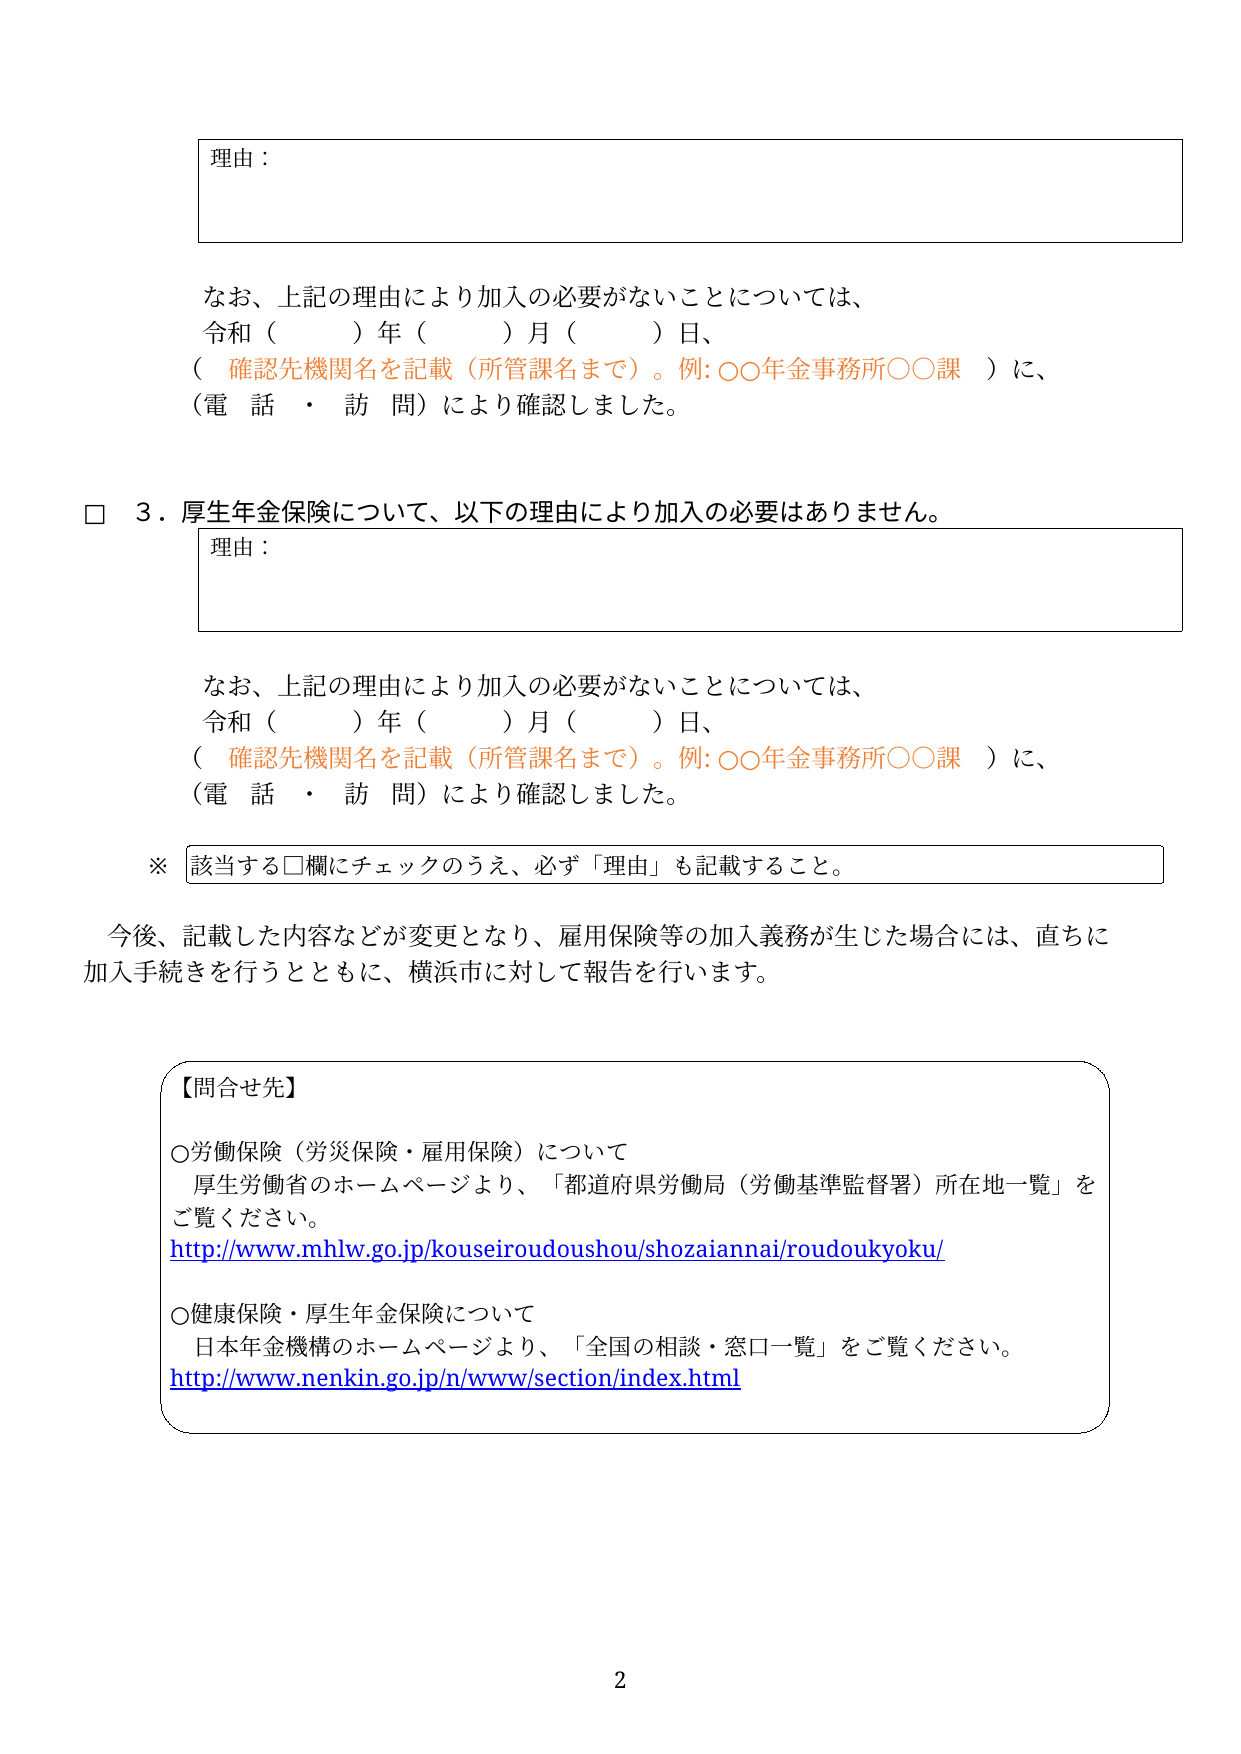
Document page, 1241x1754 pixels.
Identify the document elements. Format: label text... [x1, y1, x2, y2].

text （ 確認先機関名を記載（所管課名まで）。例: ○○年金事務所○○課 ）に、 [83, 349, 1113, 385]
text （ 確認先機関名を記載（所管課名まで）。例: ○○年金事務所○○課 ）に、 [83, 738, 1113, 774]
text ※ 該当する□欄にチェックのうえ、必ず「理由」も記載すること。 [83, 846, 1113, 881]
text 令和（ ）年（ ）月（ ）日、 [83, 313, 1113, 349]
text 令和（ ）年（ ）月（ ）日、 [83, 702, 1113, 738]
text なお、上記の理由により加入の必要がないことについては、 [83, 666, 1113, 702]
text 今後、記載した内容などが変更となり、雇用保険等の加入義務が生じた場合には、直ちに加入手続きを行うとともに、横浜市に対して報告を行います。 [83, 917, 1113, 988]
text □ ３．厚生年金保険について、以下の理由により加入の必要はありません。 [83, 492, 1113, 528]
text （電話・訪問）により確認しました。 [83, 774, 1113, 810]
text （電話・訪問）により確認しました。 [83, 385, 1113, 421]
text なお、上記の理由により加入の必要がないことについては、 [83, 277, 1113, 313]
